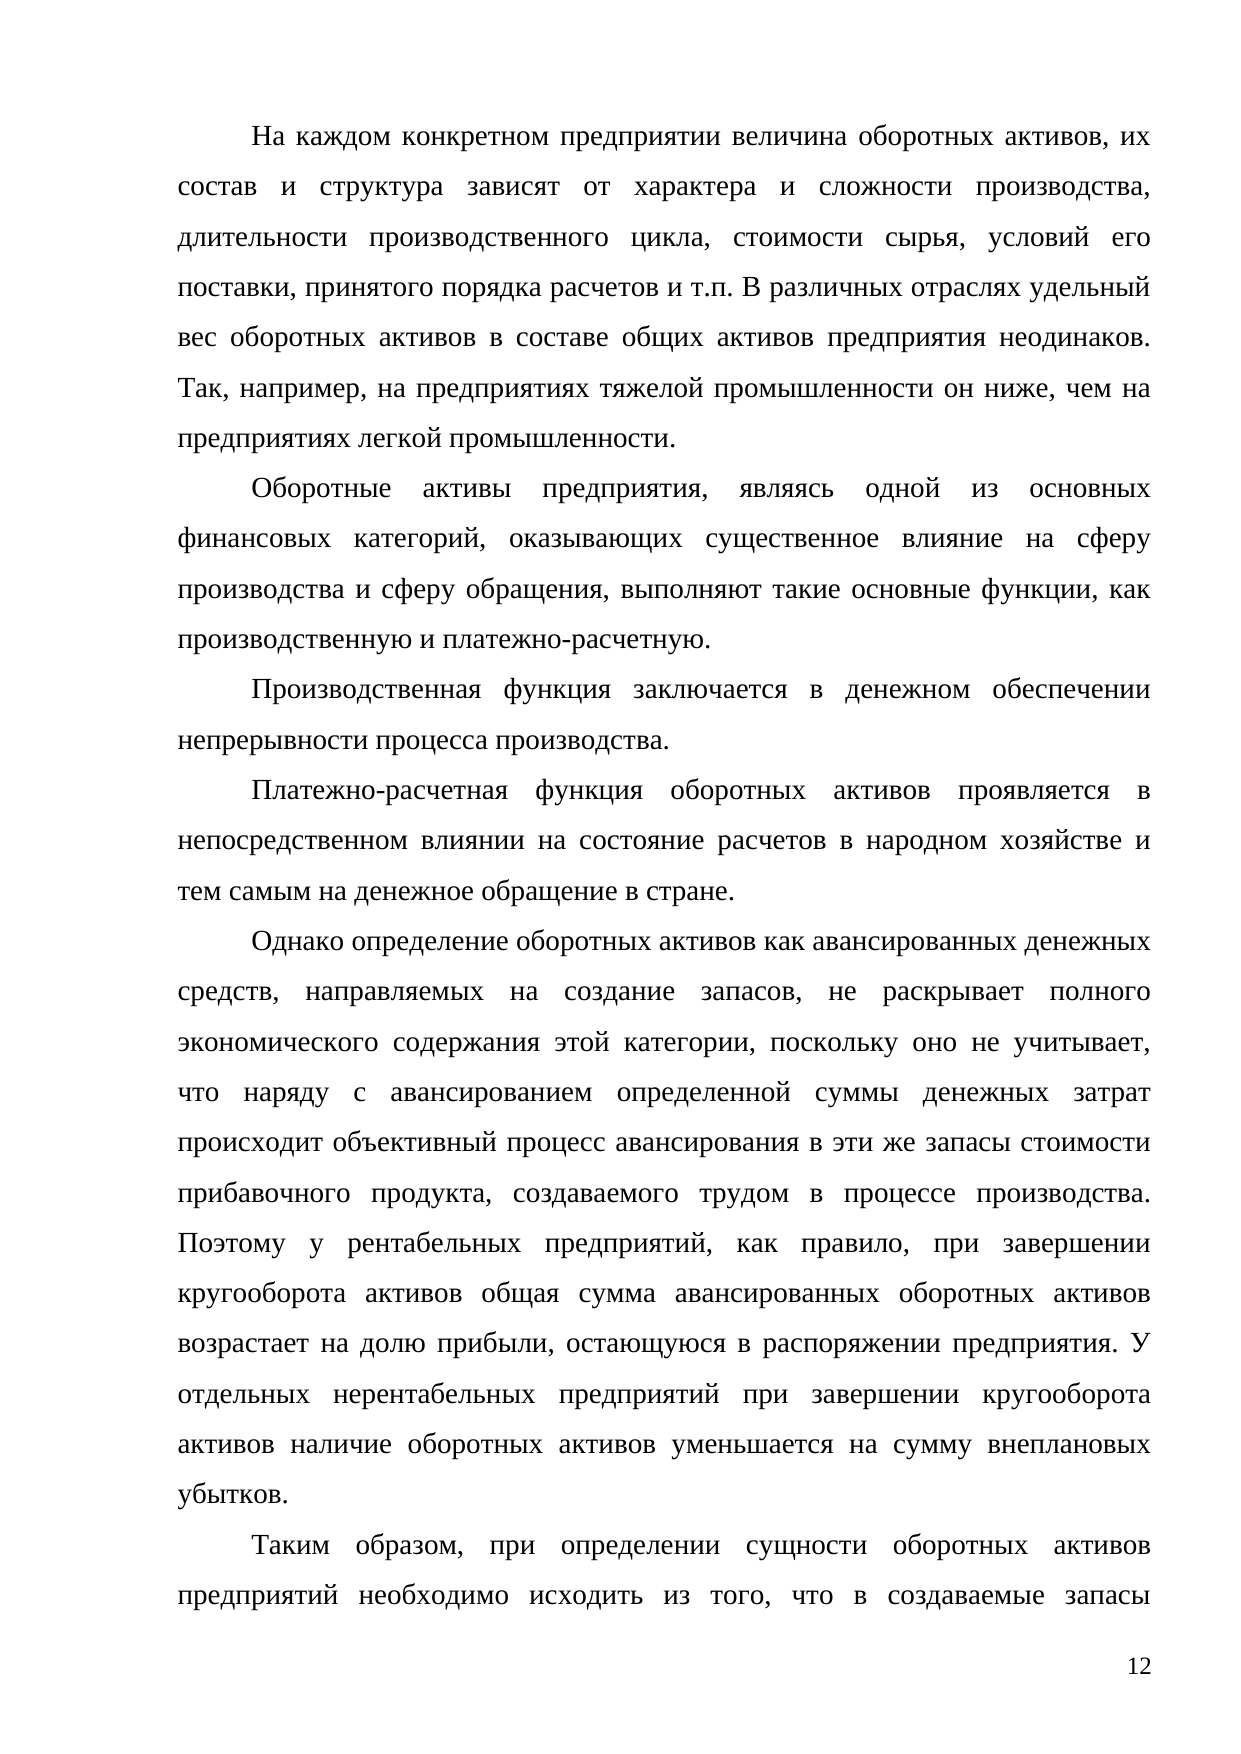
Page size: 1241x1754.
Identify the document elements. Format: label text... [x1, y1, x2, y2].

text На каждом конкретном предприятии величина оборотных активов, их состав и структура зависят от характера и сложности производства, длительности производственного цикла, стоимости сырья, условий его поставки, принятого порядка расчетов и т.п. В различных отраслях удельный вес оборотных активов в составе общих активов предприятия неодинаков. Так, например, на предприятиях тяжелой промышленности он ниже, чем на предприятиях легкой промышленности. [177, 118, 1152, 453]
text Производственная функция заключается в денежном обеспечении непрерывности процесса производства. [177, 672, 1152, 755]
text Однако определение оборотных активов как авансированных денежных средств, направляемых на создание запасов, не раскрывает полного экономического содержания этой категории, поскольку оно не учитывает, что наряду с авансированием определенной суммы денежных затрат происходит объективный процесс авансирования в эти же запасы стоимости прибавочного продукта, создаваемого трудом в процессе производства. Поэтому у рентабельных предприятий, как правило, при завершении кругооборота активов общая сумма авансированных оборотных активов возрастает на долю прибыли, остающуюся в распоряжении предприятия. У отдельных нерентабельных предприятий при завершении кругооборота активов наличие оборотных активов уменьшается на сумму внеплановых убытков. [177, 923, 1152, 1510]
text Платежно-расчетная функция оборотных активов проявляется в непосредственном влиянии на состояние расчетов в народном хозяйстве и тем самым на денежное обращение в стране. [177, 772, 1152, 906]
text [177, 1527, 1152, 1611]
text Оборотные активы предприятия, являясь одной из основных финансовых категорий, оказывающих существенное влияние на сферу производства и сферу обращения, выполняют такие основные функции, как производственную и платежно-расчетную. [177, 470, 1152, 655]
